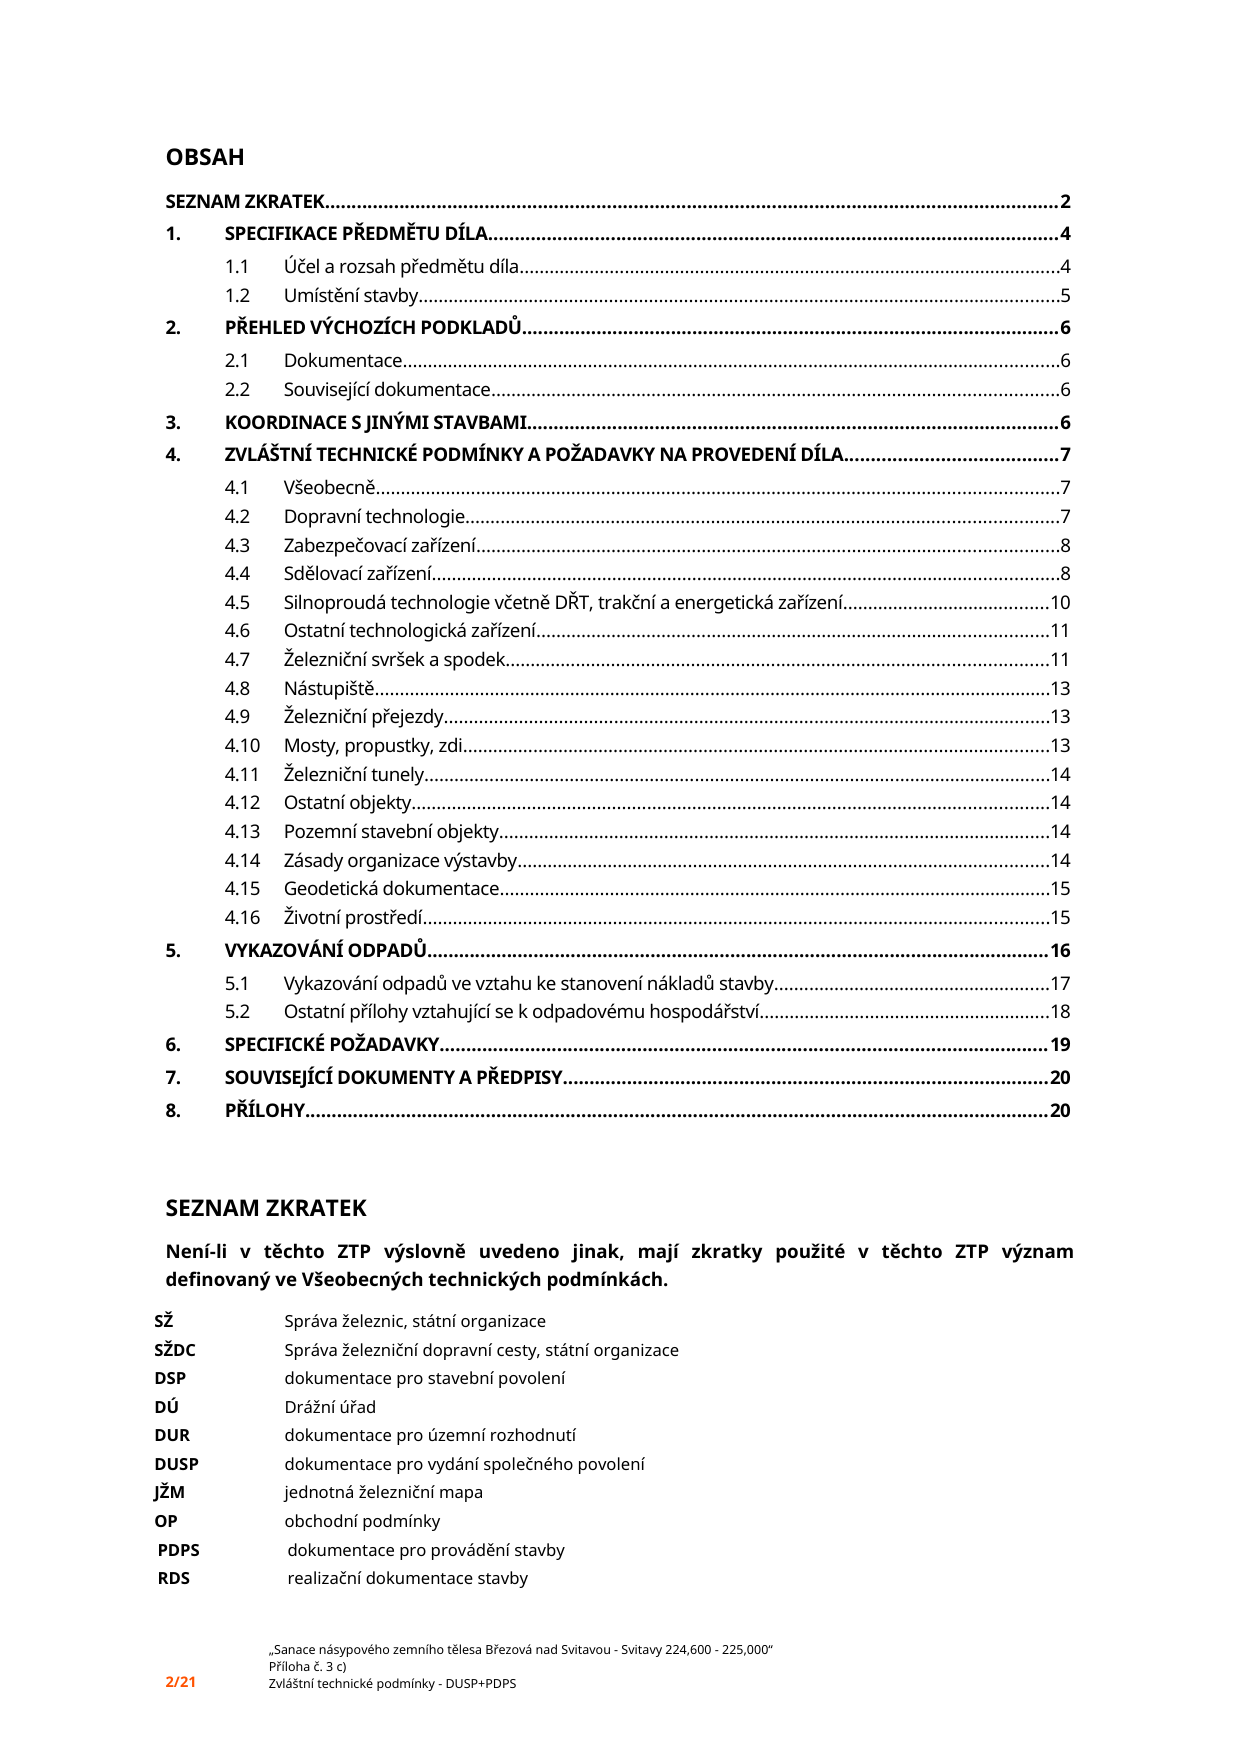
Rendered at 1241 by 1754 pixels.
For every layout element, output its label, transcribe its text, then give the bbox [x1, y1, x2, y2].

table_cell RDS [157, 1564, 287, 1592]
table_cell dokumentace pro stavební povolení [284, 1364, 1061, 1393]
text 4.5 Silnoproudá technologie včetně DŘT, trakční a energetická zařízení 10 [224, 589, 1075, 615]
table_header SŽ [154, 1307, 284, 1336]
table_cell jednotná železniční mapa [284, 1478, 1061, 1507]
table_cell DUSP [154, 1450, 284, 1478]
table_cell SŽDC [154, 1336, 284, 1364]
text 4.15 Geodetická dokumentace 15 [224, 876, 1075, 901]
table_cell obchodní podmínky [284, 1507, 1061, 1535]
text 2.2 Související dokumentace 6 [224, 376, 1075, 402]
text 7. SOUVISEJÍCÍ DOKUMENTY A PŘEDPISY 20 [165, 1064, 1045, 1090]
table_header Správa železnic, státní organizace [284, 1307, 1061, 1336]
table_cell DSP [154, 1364, 284, 1393]
text 4.12 Ostatní objekty 14 [224, 790, 1075, 815]
text 4.7 Železniční svršek a spodek 11 [224, 646, 1075, 672]
text 4.4 Sdělovací zařízení 8 [224, 561, 1075, 586]
text 4.6 Ostatní technologická zařízení 11 [224, 618, 1075, 643]
text 4.16 Životní prostředí 15 [224, 904, 1075, 930]
text 2.1 Dokumentace 6 [224, 347, 1075, 373]
text 1. SPECIFIKACE PŘEDMĚTU DÍLA 4 [165, 220, 1045, 246]
text 5.2 Ostatní přílohy vztahující se k odpadovému hospodářství 18 [224, 998, 1075, 1024]
table_cell OP [154, 1507, 284, 1535]
table_header dokumentace pro provádění stavby [287, 1535, 1064, 1564]
text 4. ZVLÁŠTNÍ TECHNICKÉ PODMÍNKY A POŽADAVKY NA PROVEDENÍ DÍLA 7 [165, 442, 1045, 467]
text 4.14 Zásady organizace výstavby 14 [224, 847, 1075, 872]
text 6. SPECIFICKÉ POŽADAVKY 19 [165, 1031, 1045, 1057]
table_cell realizační dokumentace stavby [287, 1564, 1064, 1592]
text 8. PŘÍLOHY 20 [165, 1097, 1045, 1122]
text SEZNAM ZKRATEK [165, 1192, 1075, 1223]
text Není-li v těchto ZTP výslovně uvedeno jinak, mají zkratky použité v těchto ZTP význam definovaný ve Všeobecných technických podmínkách. [165, 1238, 1075, 1292]
text SEZNAM ZKRATEK 2 [165, 188, 1045, 214]
text 3. KOORDINACE S JINÝMI STAVBAMI 6 [165, 409, 1045, 434]
table_header PDPS [157, 1535, 287, 1564]
table_cell DUR [154, 1421, 284, 1450]
text 4.10 Mosty, propustky, zdi 13 [224, 732, 1075, 758]
text Obsah [165, 141, 1075, 173]
table_cell Správa železniční dopravní cesty, státní organizace [284, 1336, 1061, 1364]
text 1.2 Umístění stavby 5 [224, 282, 1075, 307]
table_cell JŽM [154, 1478, 284, 1507]
table_cell dokumentace pro územní rozhodnutí [284, 1421, 1061, 1450]
table_cell DÚ [154, 1393, 284, 1421]
table_cell dokumentace pro vydání společného povolení [284, 1450, 1061, 1478]
table_cell Drážní úřad [284, 1393, 1061, 1421]
text 4.11 Železniční tunely 14 [224, 761, 1075, 787]
text 4.8 Nástupiště 13 [224, 675, 1075, 701]
text 4.3 Zabezpečovací zařízení 8 [224, 532, 1075, 557]
text 4.9 Železniční přejezdy 13 [224, 704, 1075, 729]
text 1.1 Účel a rozsah předmětu díla 4 [224, 253, 1075, 279]
text 2. PŘEHLED VÝCHOZÍCH PODKLADŮ 6 [165, 315, 1045, 340]
text 4.2 Dopravní technologie 7 [224, 503, 1075, 529]
text 5. Vykazování odpadů 16 [165, 937, 1045, 963]
text 5.1 Vykazování odpadů ve vztahu ke stanovení nákladů stavby 17 [224, 970, 1075, 995]
text 4.13 Pozemní stavební objekty 14 [224, 818, 1075, 844]
text 4.1 Všeobecně 7 [224, 474, 1075, 500]
